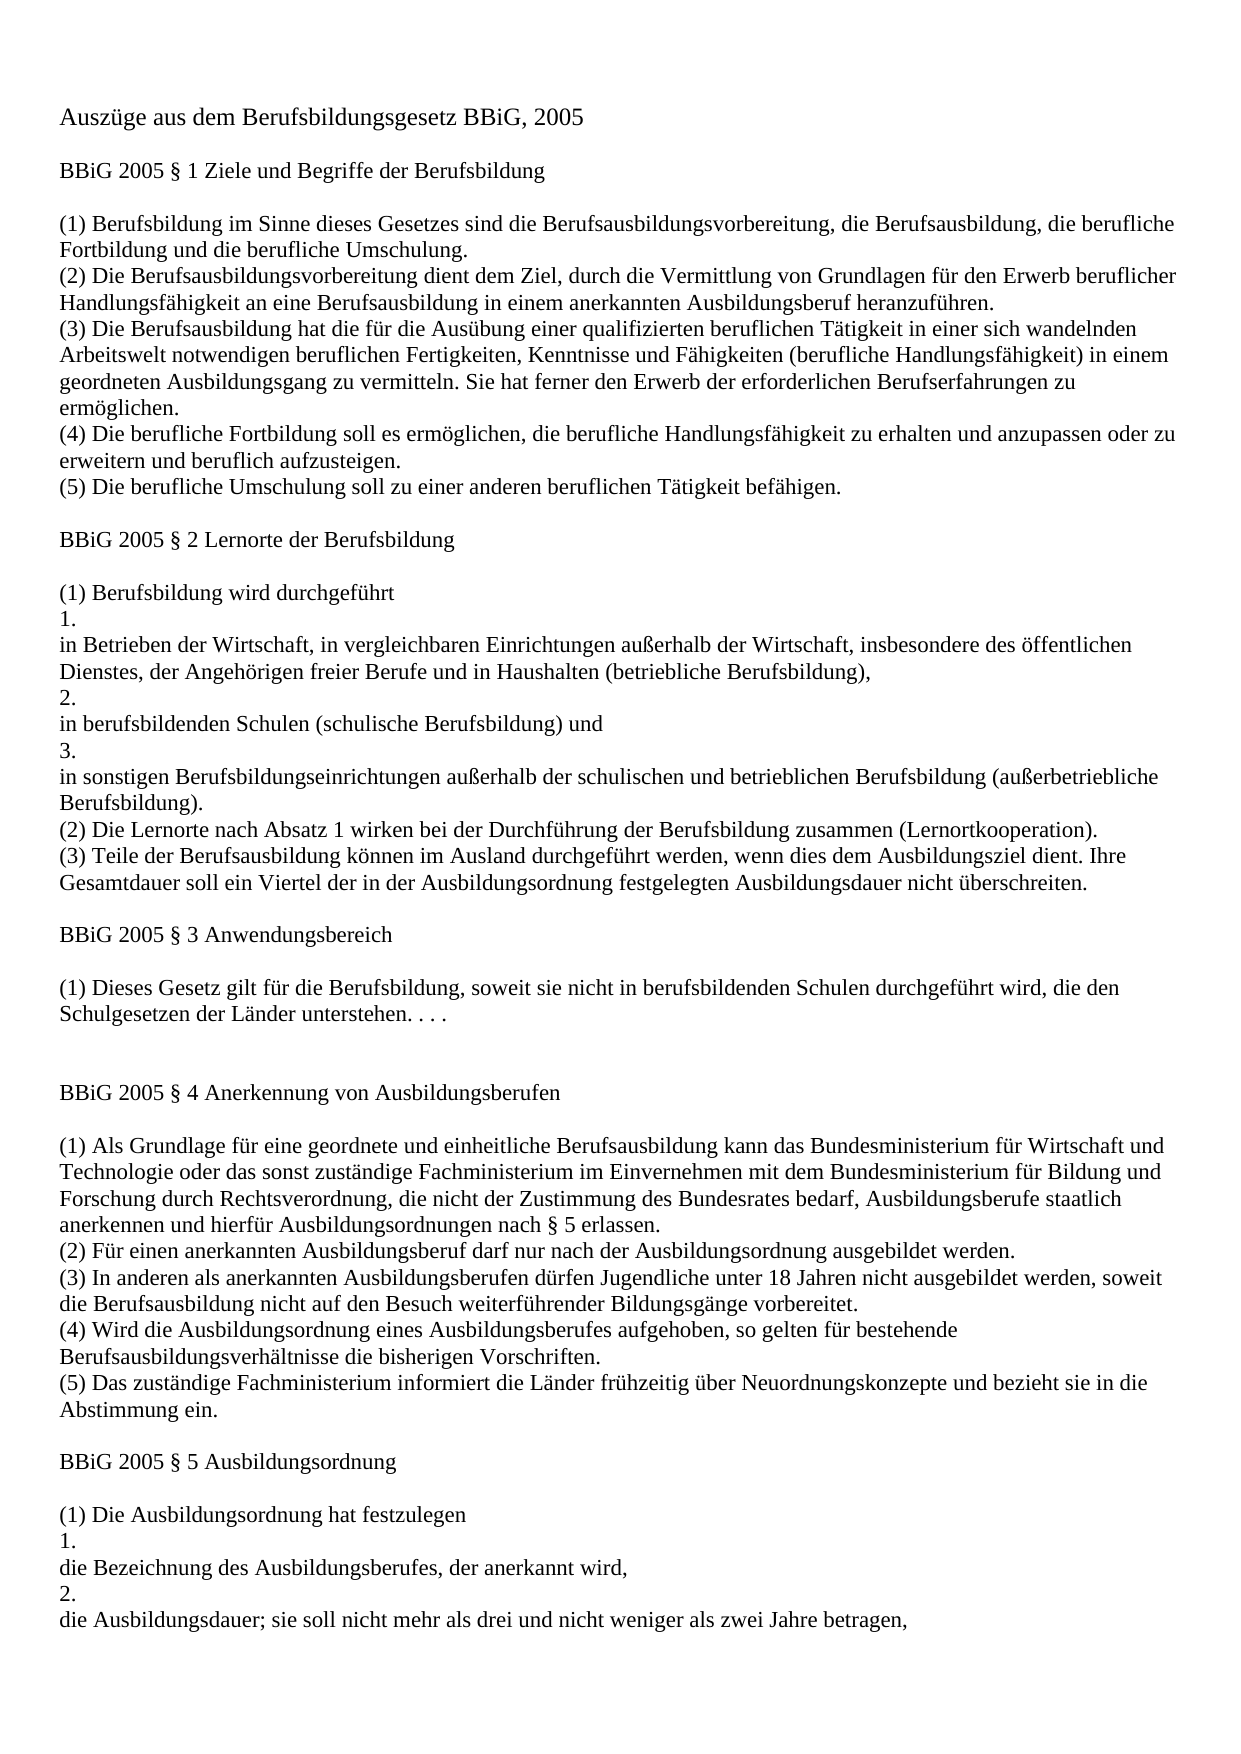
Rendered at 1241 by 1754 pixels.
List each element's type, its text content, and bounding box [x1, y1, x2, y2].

text (5) Die berufliche Umschulung soll zu einer anderen beruflichen Tätigkeit befähigen. [59, 473, 1181, 499]
text BBiG 2005 § 2 Lernorte der Berufsbildung [59, 526, 1181, 552]
text (1) Berufsbildung im Sinne dieses Gesetzes sind die Berufsausbildungsvorbereitung, die Berufsausbildung, die berufliche Fortbildung und die berufliche Umschulung. [59, 210, 1181, 262]
text die Ausbildungsdauer; sie soll nicht mehr als drei und nicht weniger als zwei Jahre betragen, [59, 1606, 1181, 1633]
text (3) Teile der Berufsausbildung können im Ausland durchgeführt werden, wenn dies dem Ausbildungsziel dient. Ihre Gesamtdauer soll ein Viertel der in der Ausbildungsordnung festgelegten Ausbildungsdauer nicht überschreiten. [59, 842, 1181, 895]
text 2. [59, 1580, 1181, 1606]
text (1) Die Ausbildungsordnung hat festzulegen [59, 1501, 1181, 1527]
text (2) Die Lernorte nach Absatz 1 wirken bei der Durchführung der Berufsbildung zusammen (Lernortkooperation). [59, 816, 1181, 842]
text (1) Als Grundlage für eine geordnete und einheitliche Berufsausbildung kann das Bundesministerium für Wirtschaft und Technologie oder das sonst zuständige Fachministerium im Einvernehmen mit dem Bundesministerium für Bildung und Forschung durch Rechtsverordnung, die nicht der Zustimmung des Bundesrates bedarf, Ausbildungsberufe staatlich anerkennen und hierfür Ausbildungsordnungen nach § 5 erlassen. [59, 1132, 1181, 1237]
text in berufsbildenden Schulen (schulische Berufsbildung) und [59, 710, 1181, 737]
text in Betrieben der Wirtschaft, in vergleichbaren Einrichtungen außerhalb der Wirtschaft, insbesondere des öffentlichen Dienstes, der Angehörigen freier Berufe und in Haushalten (betriebliche Berufsbildung), [59, 631, 1181, 684]
text (4) Die berufliche Fortbildung soll es ermöglichen, die berufliche Handlungsfähigkeit zu erhalten und anzupassen oder zu erweitern und beruflich aufzusteigen. [59, 421, 1181, 473]
text Auszüge aus dem Berufsbildungsgesetz BBiG, 2005 [59, 102, 1181, 131]
text (3) In anderen als anerkannten Ausbildungsberufen dürfen Jugendliche unter 18 Jahren nicht ausgebildet werden, soweit die Berufsausbildung nicht auf den Besuch weiterführender Bildungsgänge vorbereitet. [59, 1264, 1181, 1317]
text BBiG 2005 § 1 Ziele und Begriffe der Berufsbildung [59, 157, 1181, 183]
text (2) Die Berufsausbildungsvorbereitung dient dem Ziel, durch die Vermittlung von Grundlagen für den Erwerb beruflicher Handlungsfähigkeit an eine Berufsausbildung in einem anerkannten Ausbildungsberuf heranzuführen. [59, 262, 1181, 315]
text (1) Dieses Gesetz gilt für die Berufsbildung, soweit sie nicht in berufsbildenden Schulen durchgeführt wird, die den Schulgesetzen der Länder unterstehen. . . . [59, 974, 1181, 1027]
text (3) Die Berufsausbildung hat die für die Ausübung einer qualifizierten beruflichen Tätigkeit in einer sich wandelnden Arbeitswelt notwendigen beruflichen Fertigkeiten, Kenntnisse und Fähigkeiten (berufliche Handlungsfähigkeit) in einem geordneten Ausbildungsgang zu vermitteln. Sie hat ferner den Erwerb der erforderlichen Berufserfahrungen zu ermöglichen. [59, 315, 1181, 421]
text BBiG 2005 § 3 Anwendungsbereich [59, 921, 1181, 948]
text 1. [59, 1527, 1181, 1554]
text (2) Für einen anerkannten Ausbildungsberuf darf nur nach der Ausbildungsordnung ausgebildet werden. [59, 1237, 1181, 1264]
text 1. [59, 605, 1181, 631]
text BBiG 2005 § 5 Ausbildungsordnung [59, 1448, 1181, 1475]
text die Bezeichnung des Ausbildungsberufes, der anerkannt wird, [59, 1554, 1181, 1580]
text (4) Wird die Ausbildungsordnung eines Ausbildungsberufes aufgehoben, so gelten für bestehende Berufsausbildungsverhältnisse die bisherigen Vorschriften. [59, 1317, 1181, 1369]
text 3. [59, 737, 1181, 763]
text 2. [59, 684, 1181, 710]
text in sonstigen Berufsbildungseinrichtungen außerhalb der schulischen und betrieblichen Berufsbildung (außerbetriebliche Berufsbildung). [59, 763, 1181, 816]
text (1) Berufsbildung wird durchgeführt [59, 579, 1181, 605]
text BBiG 2005 § 4 Anerkennung von Ausbildungsberufen [59, 1079, 1181, 1106]
text (5) Das zuständige Fachministerium informiert die Länder frühzeitig über Neuordnungskonzepte und bezieht sie in die Abstimmung ein. [59, 1369, 1181, 1422]
